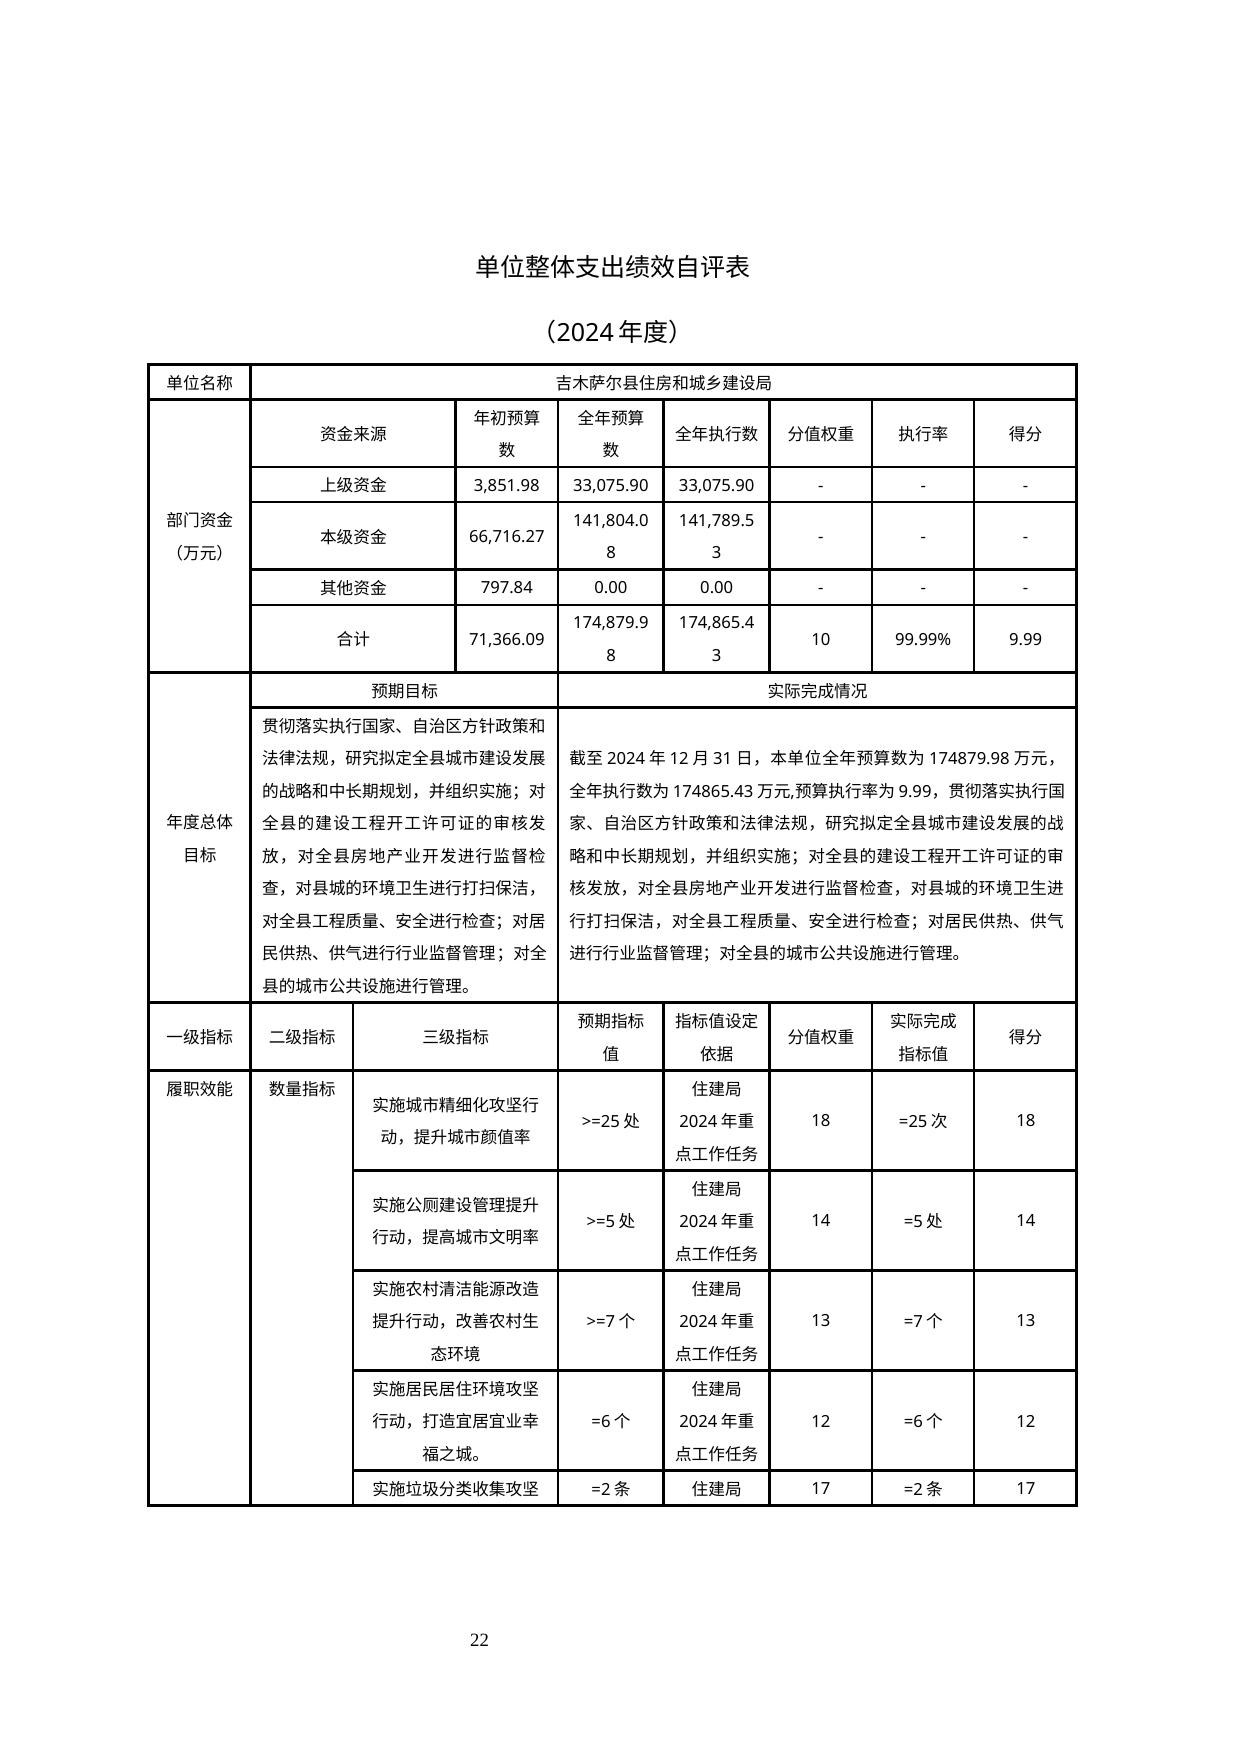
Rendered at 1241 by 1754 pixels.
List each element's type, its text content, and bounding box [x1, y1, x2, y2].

table_cell 实施城市精细化攻坚行动，提升城市颜值率 [354, 1072, 557, 1169]
table_cell =5处 [873, 1172, 973, 1269]
table_cell 本级资金 [252, 503, 454, 568]
table_cell 66,716.27 [457, 503, 557, 568]
table_cell 住建局2024年重点工作任务 [665, 1072, 768, 1169]
table_cell 3,851.98 [457, 468, 557, 501]
table_cell 12 [771, 1372, 871, 1469]
table_cell 174,865.43 [665, 606, 768, 671]
table_cell 71,366.09 [457, 606, 557, 671]
table_cell 分值权重 [771, 1004, 871, 1069]
table_cell =6个 [559, 1372, 662, 1469]
table_cell 住建局2024年重点工作任务 [665, 1172, 768, 1269]
table_cell 得分 [975, 401, 1075, 466]
table_cell 合计 [252, 606, 454, 671]
table_cell 履职效能 [150, 1072, 249, 1504]
table_cell - [771, 571, 871, 603]
table_cell 实施居民居住环境攻坚行动，打造宜居宜业幸福之城。 [354, 1372, 557, 1469]
table_cell =2条 [559, 1472, 662, 1504]
table_cell 住建局2024年重点工作任务 [665, 1372, 768, 1469]
table_cell - [975, 571, 1075, 603]
table_cell 18 [975, 1072, 1075, 1169]
table_cell 141,789.53 [665, 503, 768, 568]
table_cell 年初预算数 [457, 401, 557, 466]
table_cell 33,075.90 [665, 468, 768, 501]
table_cell 年度总体目标 [150, 674, 249, 1001]
table_cell 17 [975, 1472, 1075, 1504]
table_cell - [771, 503, 871, 568]
table_cell 单位名称 [150, 366, 249, 398]
table_cell 实施公厕建设管理提升行动，提高城市文明率 [354, 1172, 557, 1269]
table_cell >=7个 [559, 1272, 662, 1369]
table_cell 12 [975, 1372, 1075, 1469]
table_cell 数量指标 [252, 1072, 352, 1504]
table_cell 指标值设定依据 [665, 1004, 768, 1069]
table_cell 174,879.98 [559, 606, 662, 671]
table_cell =2条 [873, 1472, 973, 1504]
table_cell 二级指标 [252, 1004, 352, 1069]
table_cell 0.00 [559, 571, 662, 603]
table_cell 预期目标 [252, 674, 557, 706]
table_cell =25次 [873, 1072, 973, 1169]
table_cell - [873, 571, 973, 603]
table_cell 执行率 [873, 401, 973, 466]
table_cell 13 [771, 1272, 871, 1369]
table_cell 得分 [975, 1004, 1075, 1069]
table_cell - [873, 503, 973, 568]
table_cell 141,804.08 [559, 503, 662, 568]
table_cell 其他资金 [252, 571, 454, 603]
table_cell 住建局2024年重点工作任务 [665, 1272, 768, 1369]
table_cell 10 [771, 606, 871, 671]
table_cell 住建局2024年重点工作任务 [665, 1472, 768, 1504]
table_cell 33,075.90 [559, 468, 662, 501]
table_cell 17 [771, 1472, 871, 1504]
table_cell 上级资金 [252, 468, 454, 501]
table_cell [354, 1472, 557, 1504]
table_cell 资金来源 [252, 401, 454, 466]
table_cell 实际完成指标值 [873, 1004, 973, 1069]
table_cell 13 [975, 1272, 1075, 1369]
table_cell 三级指标 [354, 1004, 557, 1069]
table_cell =6个 [873, 1372, 973, 1469]
table_cell 实际完成情况 [559, 674, 1075, 706]
table_cell >=5处 [559, 1172, 662, 1269]
table_cell - [975, 468, 1075, 501]
table_cell 一级指标 [150, 1004, 249, 1069]
table_cell 18 [771, 1072, 871, 1169]
table_cell >=25处 [559, 1072, 662, 1169]
table_cell 预期指标值 [559, 1004, 662, 1069]
table_cell 截至2024年12月31日，本单位全年预算数为174879.98万元，全年执行数为174865.43万元,预算执行率为9.99，贯彻落实执行国家、自治区方针政策和法律法规，研究拟定全县城市建设发展的战略和中长期规划，并组织实施；对全县的建设工程开工许可证的审核发放，对全县房地产业开发进行监督检查，对县城的环境卫生进行打扫保洁，对全县工程质量、安全进行检查；对居民供热、供气进行行业监督管理；对全县的城市公共设施进行管理。 [559, 709, 1075, 1001]
table_cell 14 [975, 1172, 1075, 1269]
table_cell 贯彻落实执行国家、自治区方针政策和法律法规，研究拟定全县城市建设发展的战略和中长期规划，并组织实施；对全县的建设工程开工许可证的审核发放，对全县房地产业开发进行监督检查，对县城的环境卫生进行打扫保洁，对全县工程质量、安全进行检查；对居民供热、供气进行行业监督管理；对全县的城市公共设施进行管理。 [252, 709, 557, 1001]
table_cell - [873, 468, 973, 501]
table_cell - [975, 503, 1075, 568]
table_cell 实施农村清洁能源改造提升行动，改善农村生态环境 [354, 1272, 557, 1369]
table_cell 部门资金（万元） [150, 401, 249, 671]
table_cell 吉木萨尔县住房和城乡建设局 [252, 366, 1075, 398]
table_cell 797.84 [457, 571, 557, 603]
table_cell 14 [771, 1172, 871, 1269]
table_cell 全年预算数 [559, 401, 662, 466]
table_cell 9.99 [975, 606, 1075, 671]
table_cell - [771, 468, 871, 501]
table_cell 全年执行数 [665, 401, 768, 466]
table_cell （2024年度） [148, 298, 1077, 363]
table_cell 99.99% [873, 606, 973, 671]
table_cell 分值权重 [771, 401, 871, 466]
table_cell 0.00 [665, 571, 768, 603]
table_header 单位整体支出绩效自评表 [148, 233, 1077, 298]
table_cell =7个 [873, 1272, 973, 1369]
